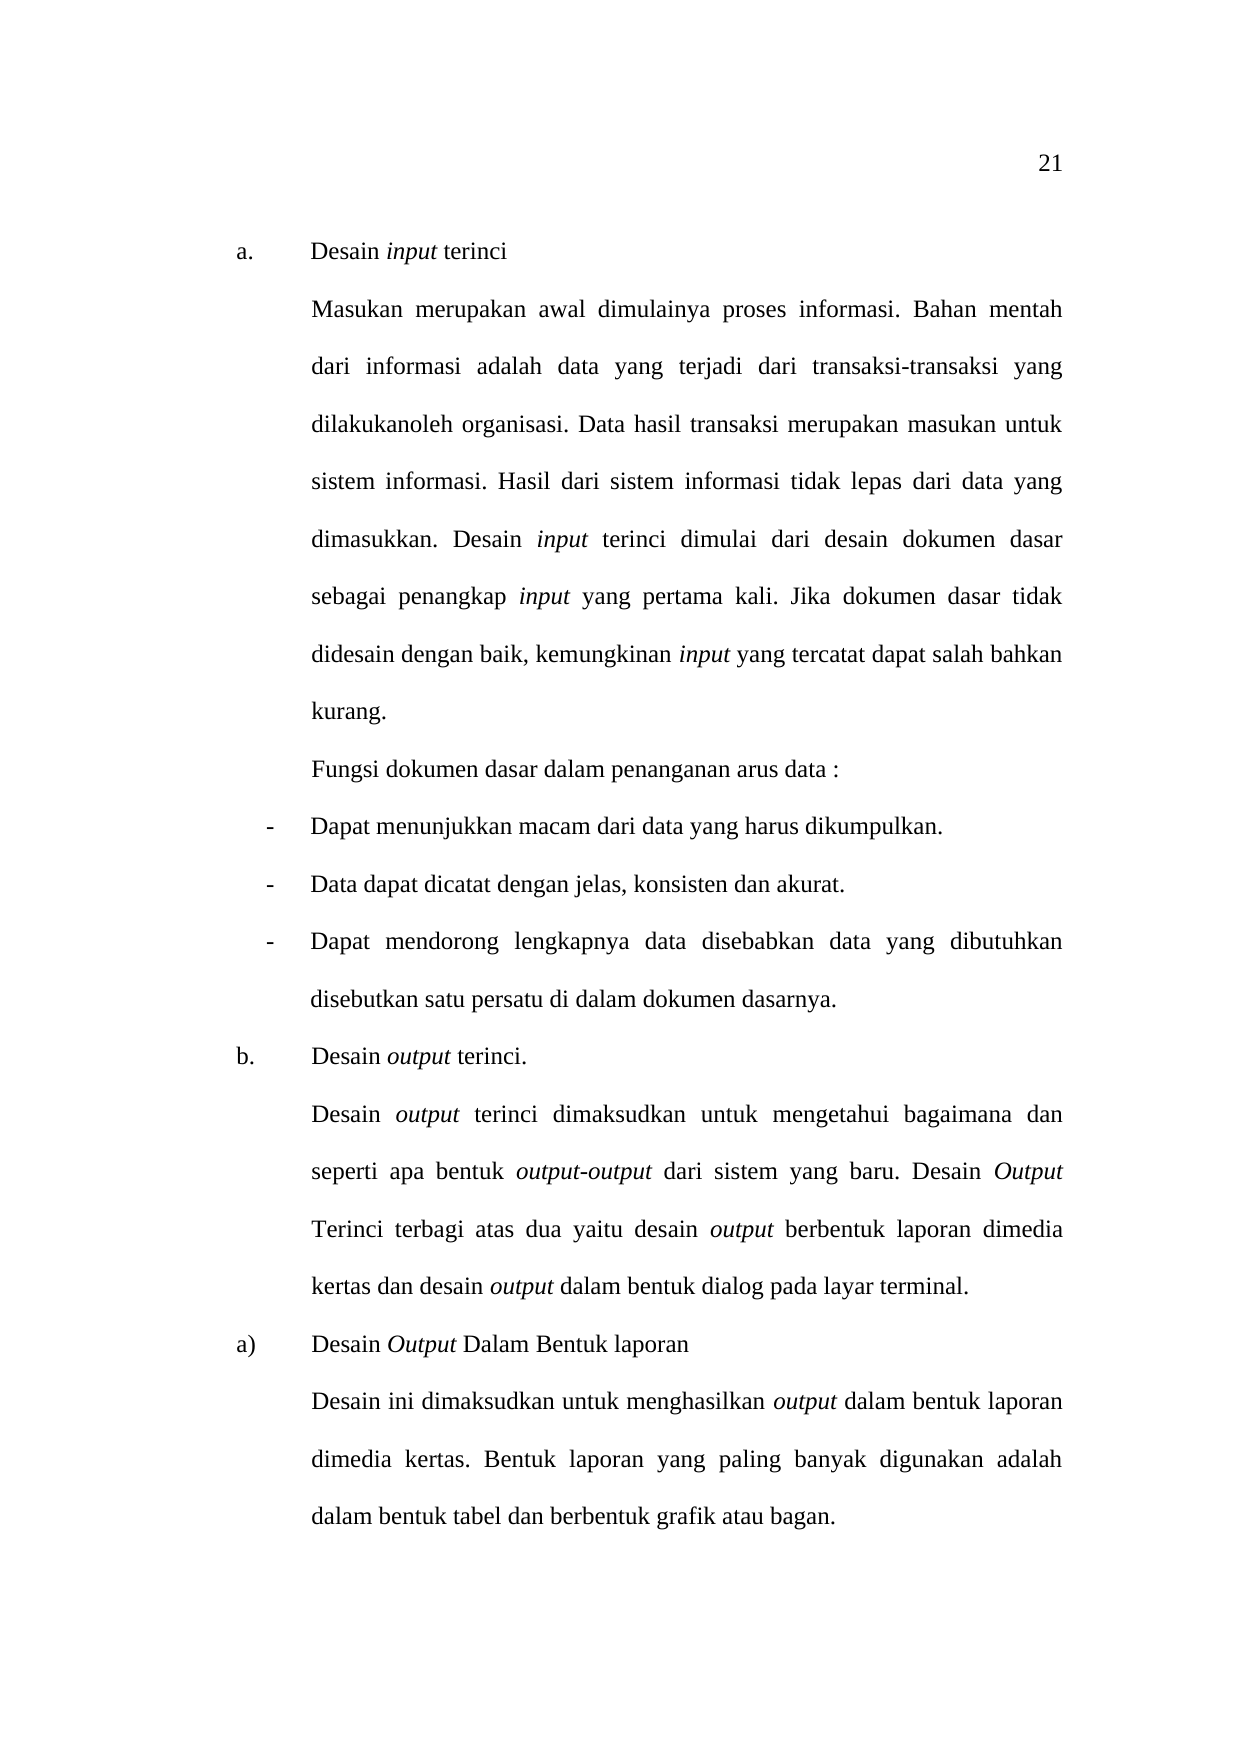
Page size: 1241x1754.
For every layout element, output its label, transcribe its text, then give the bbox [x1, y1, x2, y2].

list Desain Output Dalam Bentuk laporan [236, 1329, 1063, 1358]
text Desain output terinci dimaksudkan untuk mengetahui bagaimana dan seperti apa bentuk output-output dari sistem yang baru. Desain Output Terinci terbagi atas dua yaitu desain output berbentuk laporan dimedia kertas dan desain output dalam bentuk dialog pada layar terminal. [311, 1099, 1063, 1300]
text Desain ini dimaksudkan untuk menghasilkan output dalam bentuk laporan dimedia kertas. Bentuk laporan yang paling banyak digunakan adalah dalam bentuk tabel dan berbentuk grafik atau bagan. [311, 1386, 1063, 1530]
list Desain input terinci [236, 236, 1063, 265]
list Desain output terinci. [236, 1041, 1063, 1070]
text Masukan merupakan awal dimulainya proses informasi. Bahan mentah dari informasi adalah data yang terjadi dari transaksi-transaksi yang dilakukanoleh organisasi. Data hasil transaksi merupakan masukan untuk sistem informasi. Hasil dari sistem informasi tidak lepas dari data yang dimasukkan. Desain input terinci dimulai dari desain dokumen dasar sebagai penangkap input yang pertama kali. Jika dokumen dasar tidak didesain dengan baik, kemungkinan input yang tercatat dapat salah bahkan kurang. [311, 294, 1063, 725]
list Dapat menunjukkan macam dari data yang harus dikumpulkan. [266, 811, 1063, 840]
list Dapat mendorong lengkapnya data disebabkan data yang dibutuhkan disebutkan satu persatu di dalam dokumen dasarnya. [266, 926, 1063, 1013]
list Data dapat dicatat dengan jelas, konsisten dan akurat. [266, 869, 1063, 898]
list Fungsi dokumen dasar dalam penanganan arus data : [236, 754, 1063, 783]
